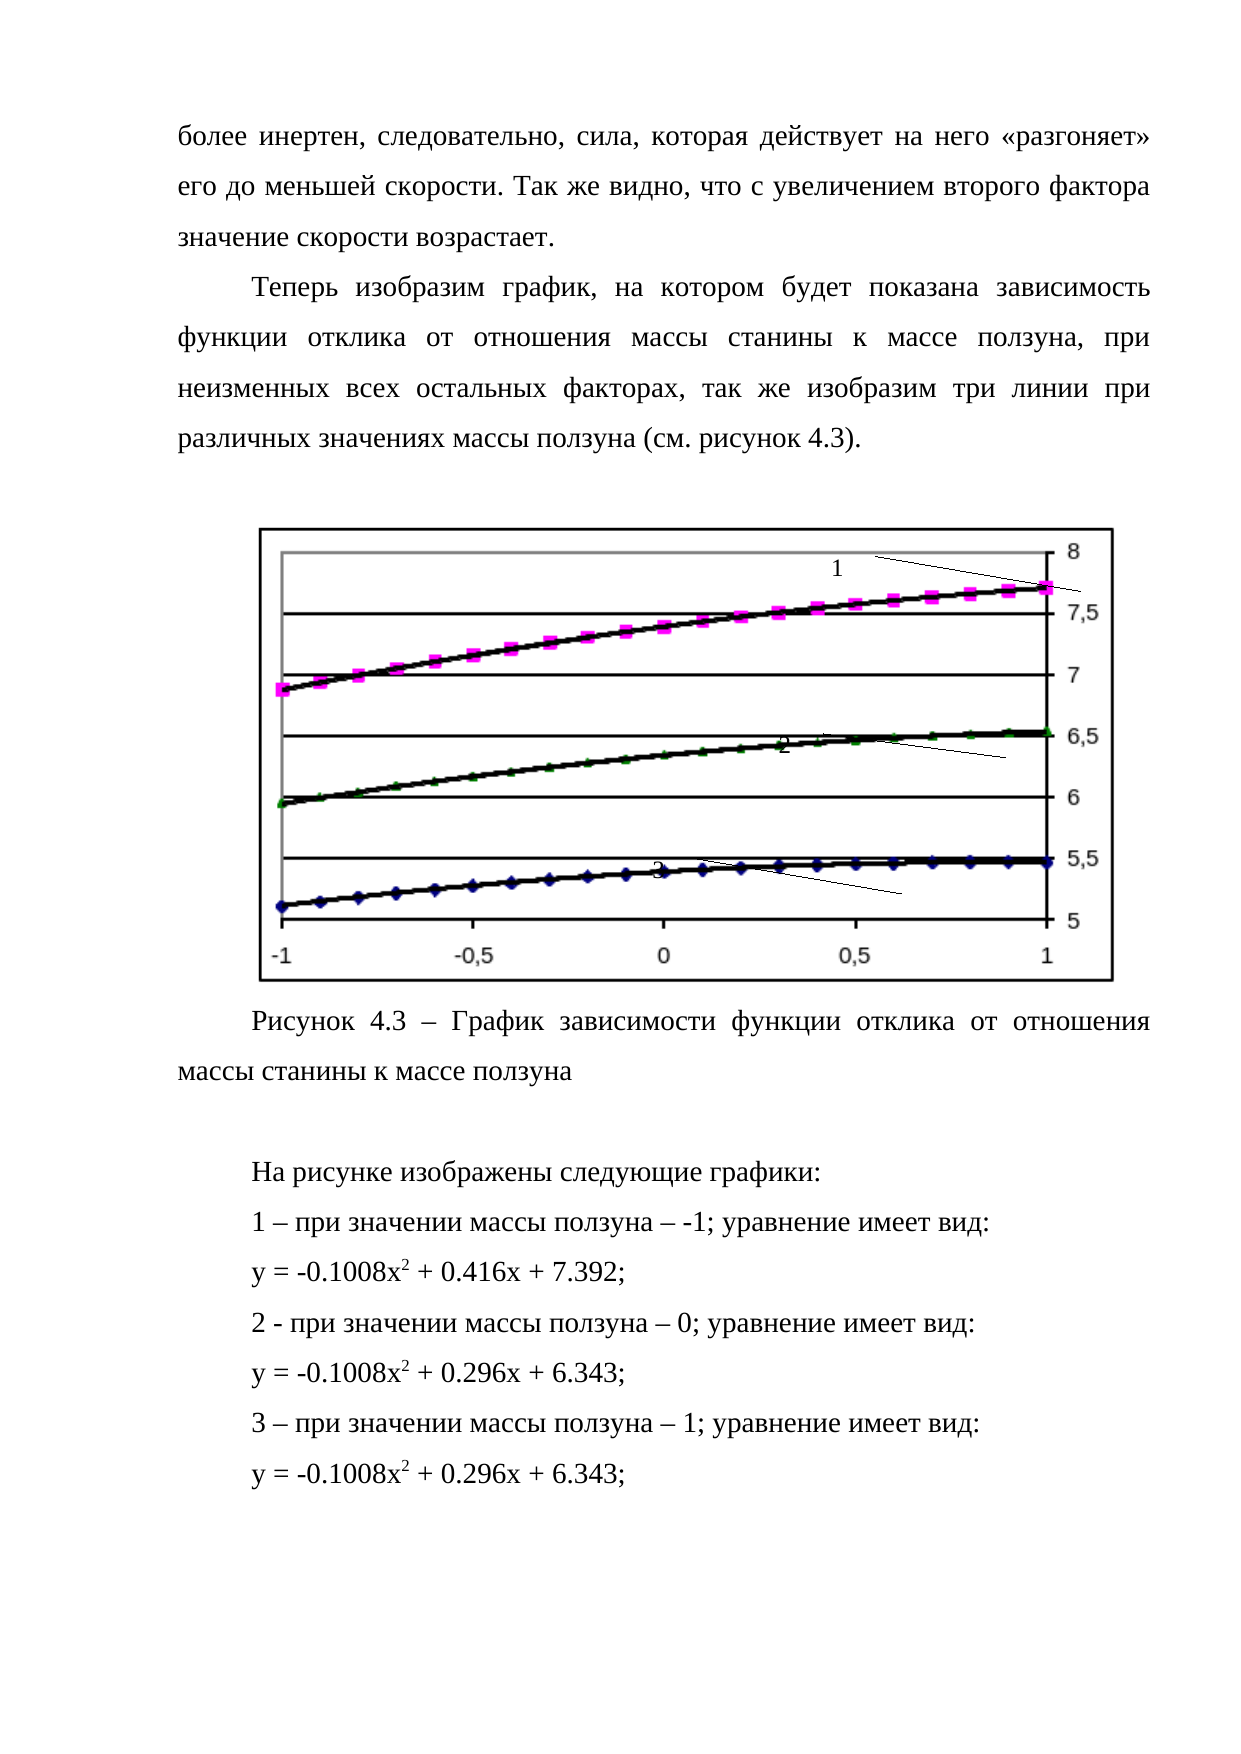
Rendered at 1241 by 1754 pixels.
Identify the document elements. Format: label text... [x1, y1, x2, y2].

text 3 – при значении массы ползуна – 1; уравнение имеет вид: [177, 1406, 1152, 1439]
text 2 - при значении массы ползуна – 0; уравнение имеет вид: [177, 1305, 1152, 1338]
text 1 – при значении массы ползуна – -1; уравнение имеет вид: [177, 1204, 1152, 1238]
text y = -0.1008x2 + 0.296x + 6.343; [177, 1355, 1152, 1389]
text На рисунке изображены следующие графики: [177, 1154, 1152, 1187]
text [177, 118, 1152, 252]
text y = -0.1008x2 + 0.416x + 7.392; [177, 1254, 1152, 1288]
text Рисунок 4.3 – График зависимости функции отклика от отношения массы станины к массе ползуна [177, 1003, 1152, 1087]
text Теперь изобразим график, на котором будет показана зависимость функции отклика от отношения массы станины к массе ползуна, при неизменных всех остальных факторах, так же изобразим три линии при различных значениях массы ползуна (см. рисунок 4.3). [177, 269, 1152, 453]
text y = -0.1008x2 + 0.296x + 6.343; [177, 1456, 1152, 1489]
